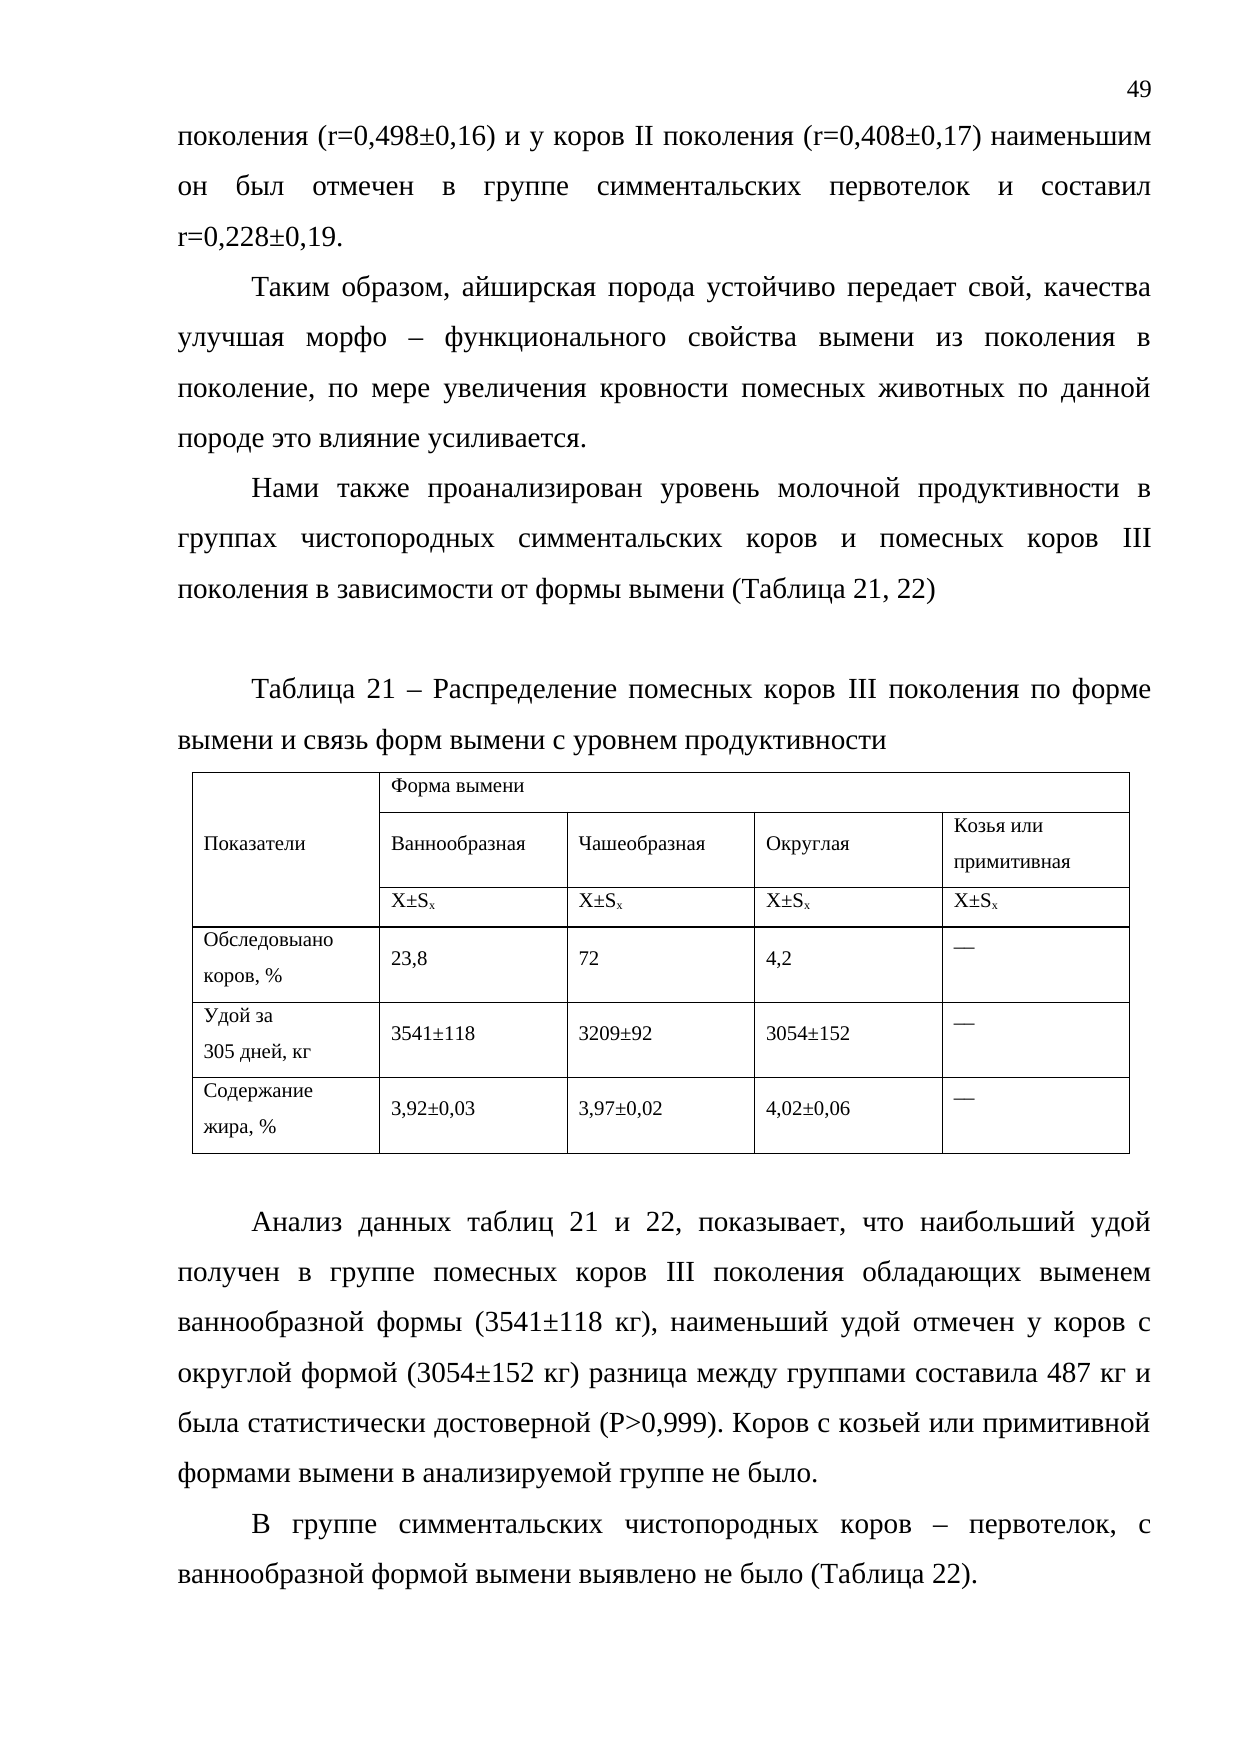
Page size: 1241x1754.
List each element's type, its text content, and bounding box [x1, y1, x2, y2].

table_cell 3,97±0,02 [568, 1078, 754, 1153]
table_cell Округлая [755, 813, 942, 887]
table_cell Удой за 305 дней, кг [193, 1003, 379, 1077]
table_cell 3,92±0,03 [380, 1078, 567, 1153]
table_cell __ [943, 1003, 1129, 1077]
text В группе симментальских чистопородных коров – первотелок, с ваннообразной формой вымени выявлено не было (Таблица 22). [177, 1506, 1152, 1590]
table_cell 3541±118 [380, 1003, 567, 1077]
table_cell Ваннообразная [380, 813, 567, 887]
table_cell Содержание жира, % [193, 1078, 379, 1153]
table_cell X±Sх [943, 888, 1129, 926]
text Нами также проанализирован уровень молочной продуктивности в группах чистопородных симментальских коров и помесных коров III поколения в зависимости от формы вымени (Таблица 21, 22) [177, 470, 1152, 604]
table_cell 4,2 [755, 928, 942, 1002]
text Анализ данных таблиц 21 и 22, показывает, что наибольший удой получен в группе помесных коров III поколения обладающих выменем ваннообразной формы (3541±), наименьший удой отмечен у коров с округлой формой (3054±) разница между группами составила и была статистически достоверной (Р>0,999). Коров с козьей или примитивной формами вымени в анализируемой группе не было. [177, 1204, 1152, 1489]
table_cell X±Sх [568, 888, 754, 926]
text Таблица 21 – Распределение помесных коров III поколения по форме вымени и связь форм вымени с уровнем продуктивности [177, 672, 1152, 755]
table_cell Чашеобразная [568, 813, 754, 887]
table_cell X±Sx [755, 888, 942, 926]
table_cell 3209±92 [568, 1003, 754, 1077]
table_cell Козья или примитивная [943, 813, 1129, 887]
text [177, 118, 1152, 252]
table_cell 4,02±0,06 [755, 1078, 942, 1153]
table_cell __ [943, 1078, 1129, 1153]
table_header Показатели [193, 773, 379, 926]
table_cell __ [943, 928, 1129, 1002]
table_cell 3054±152 [755, 1003, 942, 1077]
table_cell 72 [568, 928, 754, 1002]
table_cell Обследовыано коров, % [193, 928, 379, 1002]
text Таким образом, айширская порода устойчиво передает свой, качества улучшая морфо – функционального свойства вымени из поколения в поколение, по мере увеличения кровности помесных животных по данной породе это влияние усиливается. [177, 269, 1152, 453]
table_cell 23,8 [380, 928, 567, 1002]
table_cell X±Sx [380, 888, 567, 926]
table_header Форма вымени [380, 773, 1129, 812]
